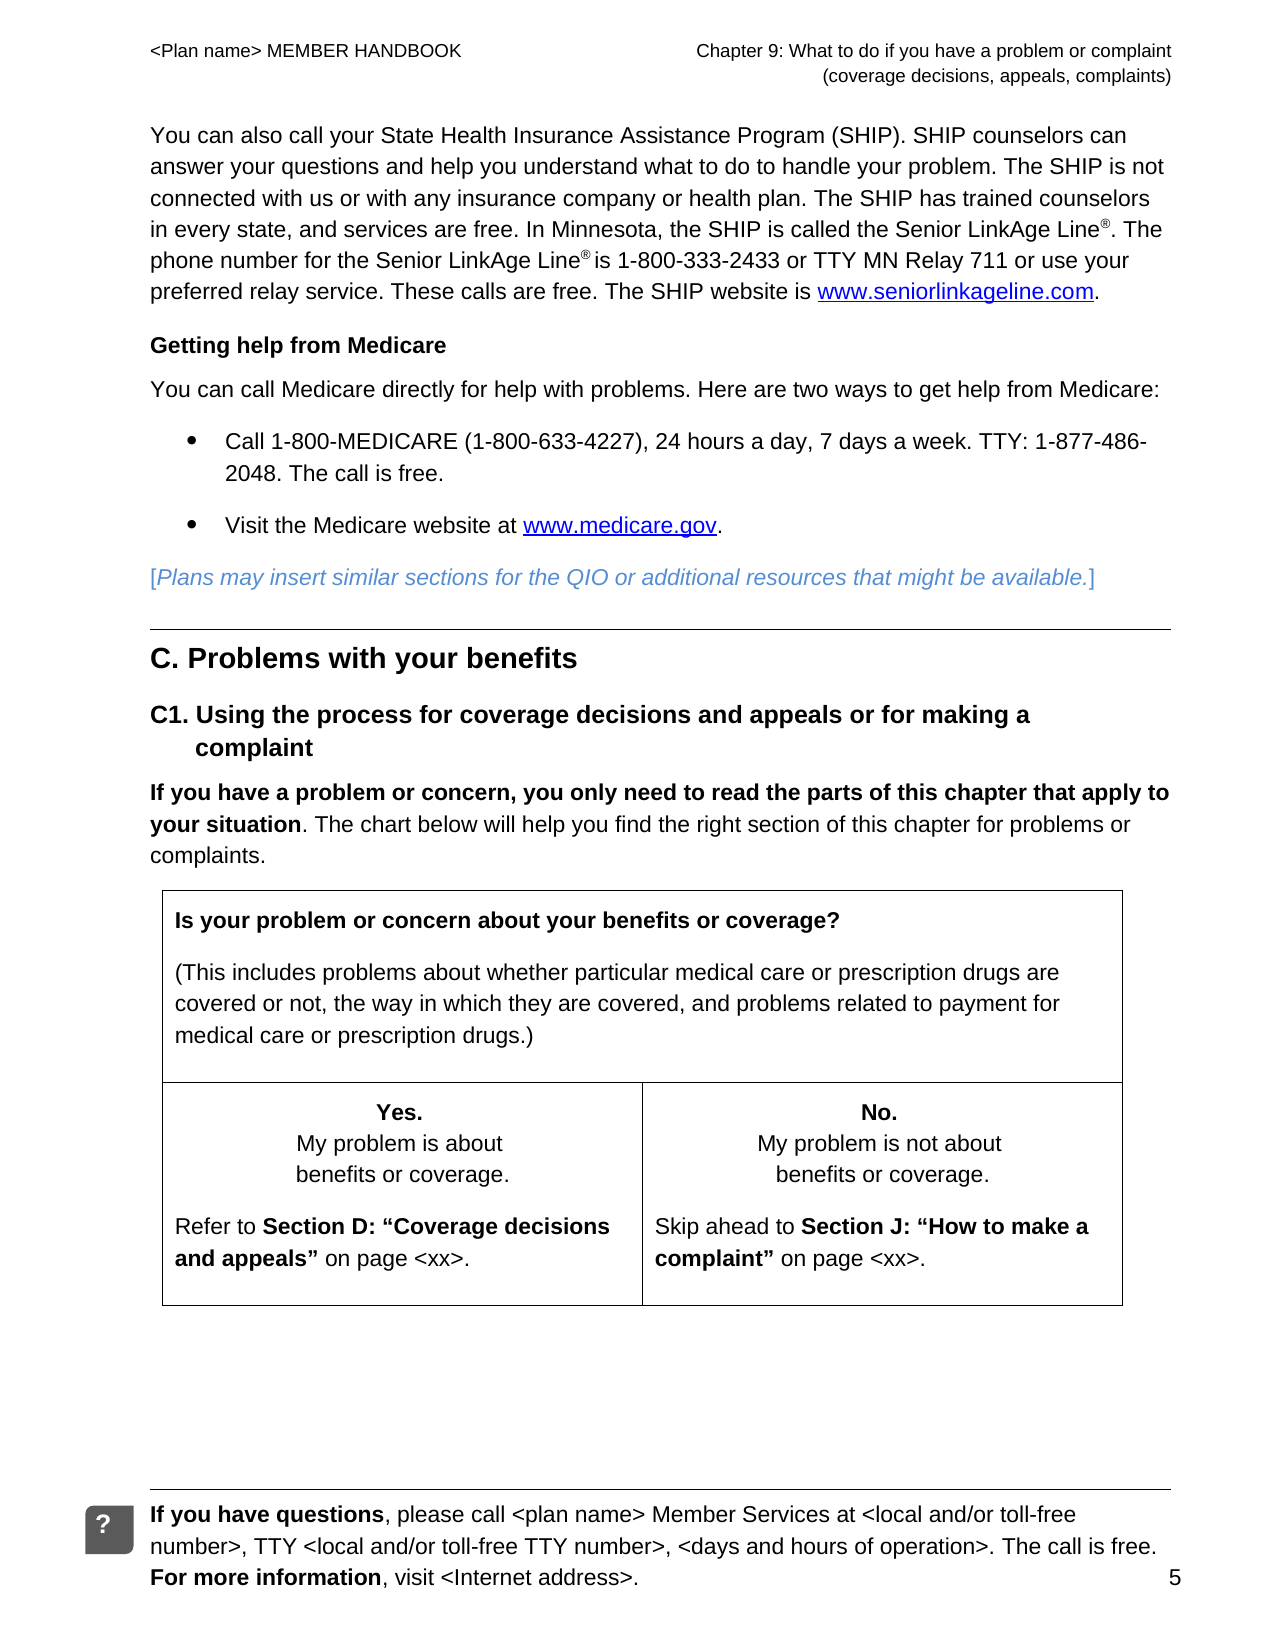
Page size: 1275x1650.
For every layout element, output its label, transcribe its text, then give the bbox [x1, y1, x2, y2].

subtitle Problems with your benefits [150, 630, 1171, 676]
text You can also call your State Health Insurance Assistance Program (SHIP). SHIP counselors can answer your questions and help you understand what to do to handle your problem. The SHIP is not connected with us or with any insurance company or health plan. The SHIP has trained counselors in every state, and services are free. In Minnesota, the SHIP is called the Senior LinkAge Line®. The phone number for the Senior LinkAge Line® is 1-800-333-2433 or TTY MN Relay 711 or use your preferred relay service. These calls are free. The SHIP website is www.seniorlinkageline.com. [150, 118, 1171, 306]
text [Plans may insert similar sections for the QIO or additional resources that might be available.] [150, 560, 1171, 591]
list Visit the Medicare website at www.medicare.gov. [187, 508, 1171, 539]
table_cell Yes. My problem is about benefits or coverage. Refer to Section D: “Coverage decisions and appeals” on page <xx>. [163, 1083, 642, 1305]
text You can call Medicare directly for help with problems. Here are two ways to get help from Medicare: [150, 373, 1171, 404]
list Call 1-800-MEDICARE (1-800-633-4227), 24 hours a day, 7 days a week. TTY: 1-877-486-2048. The call is free. [187, 425, 1171, 487]
table_header Is your problem or concern about your benefits or coverage? (This includes problems about whether particular medical care or prescription drugs are covered or not, the way in which they are covered, and problems related to payment for medical care or prescription drugs.) [163, 891, 1122, 1082]
text If you have a problem or concern, you only need to read the parts of this chapter that apply to your situation. The chart below will help you find the right section of this chapter for problems or complaints. [150, 776, 1171, 869]
table_cell No. My problem is not about benefits or coverage. Skip ahead to Section J: “How to make a complaint” on page <xx>. [643, 1083, 1122, 1305]
subtitle Getting help from Medicare [150, 327, 1096, 360]
subtitle C1. Using the process for coverage decisions and appeals or for making a complaint [150, 697, 1096, 763]
